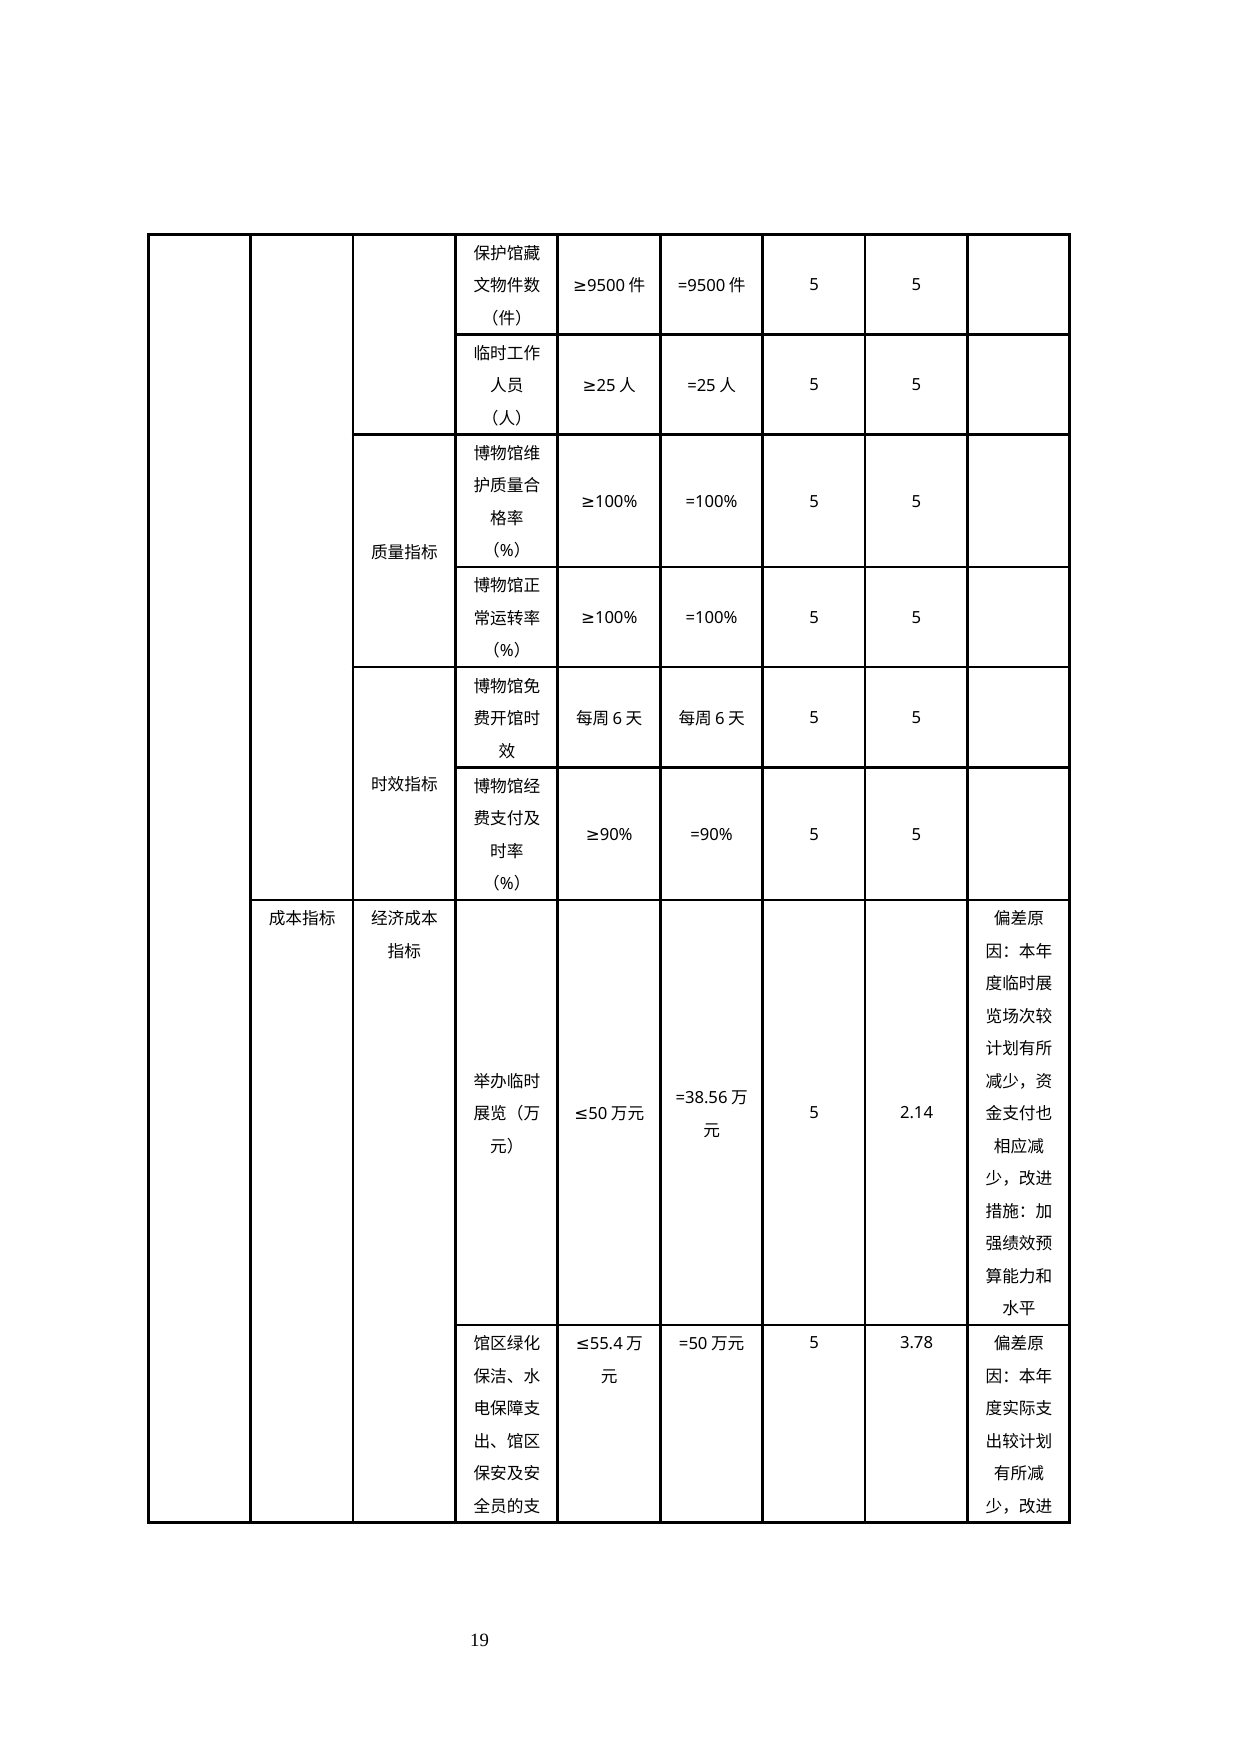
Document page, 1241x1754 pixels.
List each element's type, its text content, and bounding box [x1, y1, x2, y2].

table_cell ≥25人 [559, 336, 659, 433]
table_cell 时效指标 [354, 668, 454, 898]
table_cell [969, 1326, 1068, 1521]
table_cell [969, 668, 1068, 766]
table_cell 举办临时展览（万元） [457, 901, 556, 1324]
table_cell =50万元 [662, 1326, 761, 1521]
table_cell 5 [866, 769, 966, 898]
table_cell 成本指标 [252, 901, 352, 1521]
table_cell =9500件 [662, 236, 761, 333]
table_cell =25人 [662, 336, 761, 433]
table_cell 5 [764, 336, 864, 433]
table_cell 3.78 [866, 1326, 966, 1521]
table_cell [969, 769, 1068, 898]
table_cell 5 [764, 1326, 864, 1521]
table_cell 5 [866, 436, 966, 566]
table_cell 5 [866, 336, 966, 433]
table_cell 5 [866, 236, 966, 333]
table_cell =90% [662, 769, 761, 898]
table_cell [969, 436, 1068, 566]
table_cell ≤50万元 [559, 901, 659, 1324]
table_cell 每周6天 [662, 668, 761, 766]
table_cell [457, 1326, 556, 1521]
table_cell 5 [764, 568, 864, 666]
table_cell ≥90% [559, 769, 659, 898]
table_cell =100% [662, 436, 761, 566]
table_cell 5 [764, 668, 864, 766]
table_cell 偏差原因：本年度临时展览场次较计划有所减少，资金支付也相应减少，改进措施：加强绩效预算能力和水平 [969, 901, 1068, 1324]
table_cell 5 [764, 901, 864, 1324]
table_cell ≤55.4万元 [559, 1326, 659, 1521]
table_cell 保护馆藏文物件数（件） [457, 236, 556, 333]
table_cell [969, 236, 1068, 333]
table_cell [969, 568, 1068, 666]
table_cell 质量指标 [354, 436, 454, 666]
table_cell 博物馆免费开馆时效 [457, 668, 556, 766]
table_cell 5 [866, 568, 966, 666]
table_cell 2.14 [866, 901, 966, 1324]
table_cell 博物馆维护质量合格率（%） [457, 436, 556, 566]
table_cell =100% [662, 568, 761, 666]
table_cell ≥100% [559, 436, 659, 566]
table_cell 5 [866, 668, 966, 766]
table_cell 5 [764, 236, 864, 333]
table_cell 每周6天 [559, 668, 659, 766]
table_cell [969, 336, 1068, 433]
table_cell =38.56万元 [662, 901, 761, 1324]
table_cell 博物馆正常运转率（%） [457, 568, 556, 666]
table_cell 5 [764, 436, 864, 566]
table_cell 临时工作人员（人） [457, 336, 556, 433]
table_cell 5 [764, 769, 864, 898]
table_cell ≥9500件 [559, 236, 659, 333]
table_cell 经济成本指标 [354, 901, 454, 1521]
table_cell 博物馆经费支付及时率（%） [457, 769, 556, 898]
table_cell ≥100% [559, 568, 659, 666]
